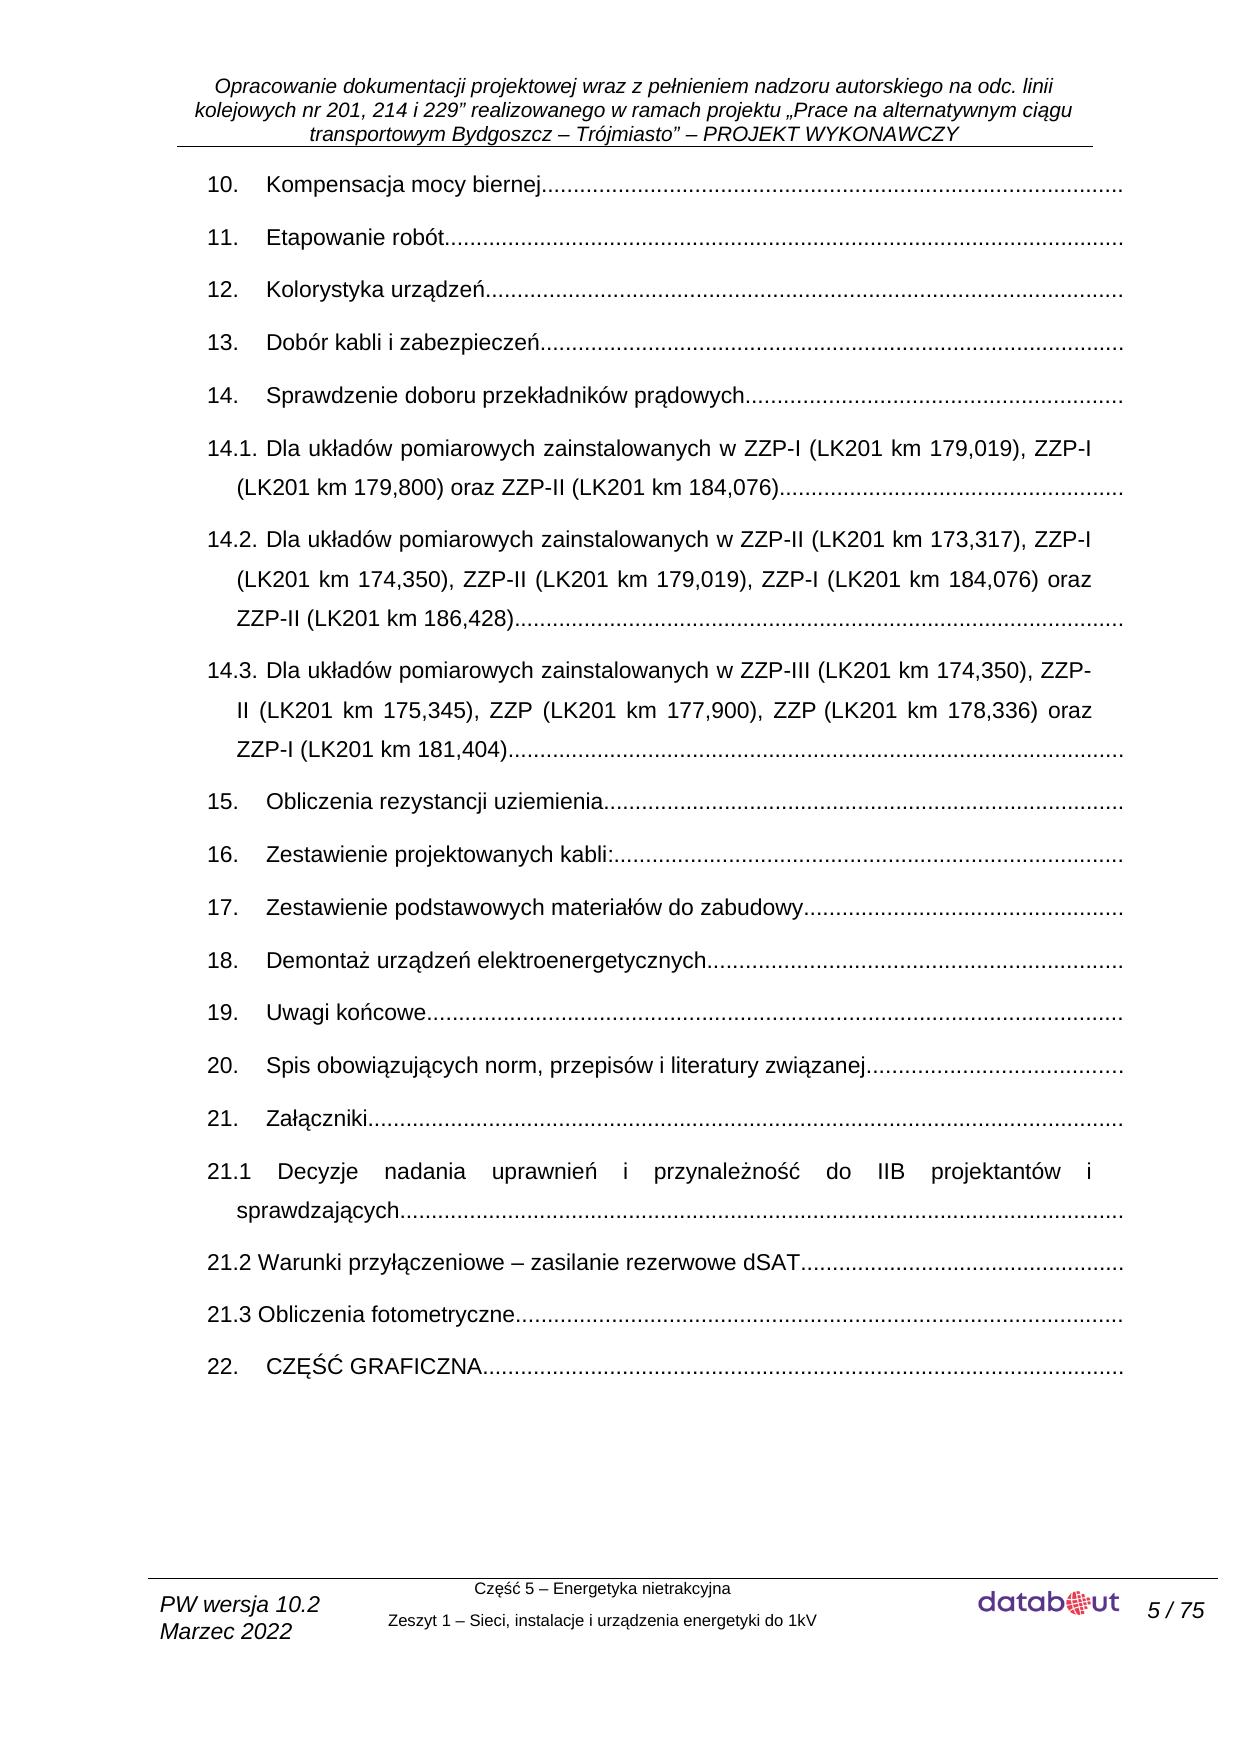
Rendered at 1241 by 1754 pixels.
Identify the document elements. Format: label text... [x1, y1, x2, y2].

picture [964, 1579, 1133, 1628]
text 21.3 Obliczenia fotometryczne 73 [177, 1301, 1092, 1328]
text 18. Demontaż urządzeń elektroenergetycznych 50 [207, 947, 1092, 973]
text 15. Obliczenia rezystancji uziemienia 40 [207, 788, 1092, 814]
text 20. Spis obowiązujących norm, przepisów i literatury związanej 55 [207, 1052, 1092, 1078]
text 14.2. Dla układów pomiarowych zainstalowanych w ZZP-II (LK201 km 173,317), ZZP-I (LK201 km 174,350), ZZP-II (LK201 km 179,019), ZZP-I (LK201 km 184,076) oraz ZZP-II (LK201 km 186,428). 36 [207, 526, 1092, 632]
text 17. Zestawienie podstawowych materiałów do zabudowy 48 [207, 894, 1092, 920]
text 16. Zestawienie projektowanych kabli: 41 [207, 841, 1092, 867]
text 13. Dobór kabli i zabezpieczeń 33 [207, 329, 1092, 356]
text 14.1. Dla układów pomiarowych zainstalowanych w ZZP-I (LK201 km 179,019), ZZP-I (LK201 km 179,800) oraz ZZP-II (LK201 km 184,076). 34 [207, 435, 1092, 501]
text 22. CZĘŚĆ GRAFICZNA 74 [207, 1353, 1092, 1379]
text 21. Załączniki 59 [207, 1105, 1092, 1131]
text 14. Sprawdzenie doboru przekładników prądowych 34 [207, 382, 1092, 408]
text 12. Kolorystyka urządzeń 33 [207, 276, 1092, 303]
text 14.3. Dla układów pomiarowych zainstalowanych w ZZP-III (LK201 km 174,350), ZZP-II (LK201 km 175,345), ZZP (LK201 km 177,900), ZZP (LK201 km 178,336) oraz ZZP-I (LK201 km 181,404). 38 [207, 657, 1092, 762]
text 11. Etapowanie robót 33 [207, 223, 1092, 250]
text 19. Uwagi końcowe 52 [207, 999, 1092, 1026]
text 21.1 Decyzje nadania uprawnień i przynależność do IIB projektantów i sprawdzających. 59 [207, 1158, 1092, 1224]
text 10. Kompensacja mocy biernej 33 [207, 171, 1092, 197]
text 21.2 Warunki przyłączeniowe – zasilanie rezerwowe dSAT 70 [177, 1249, 1092, 1276]
